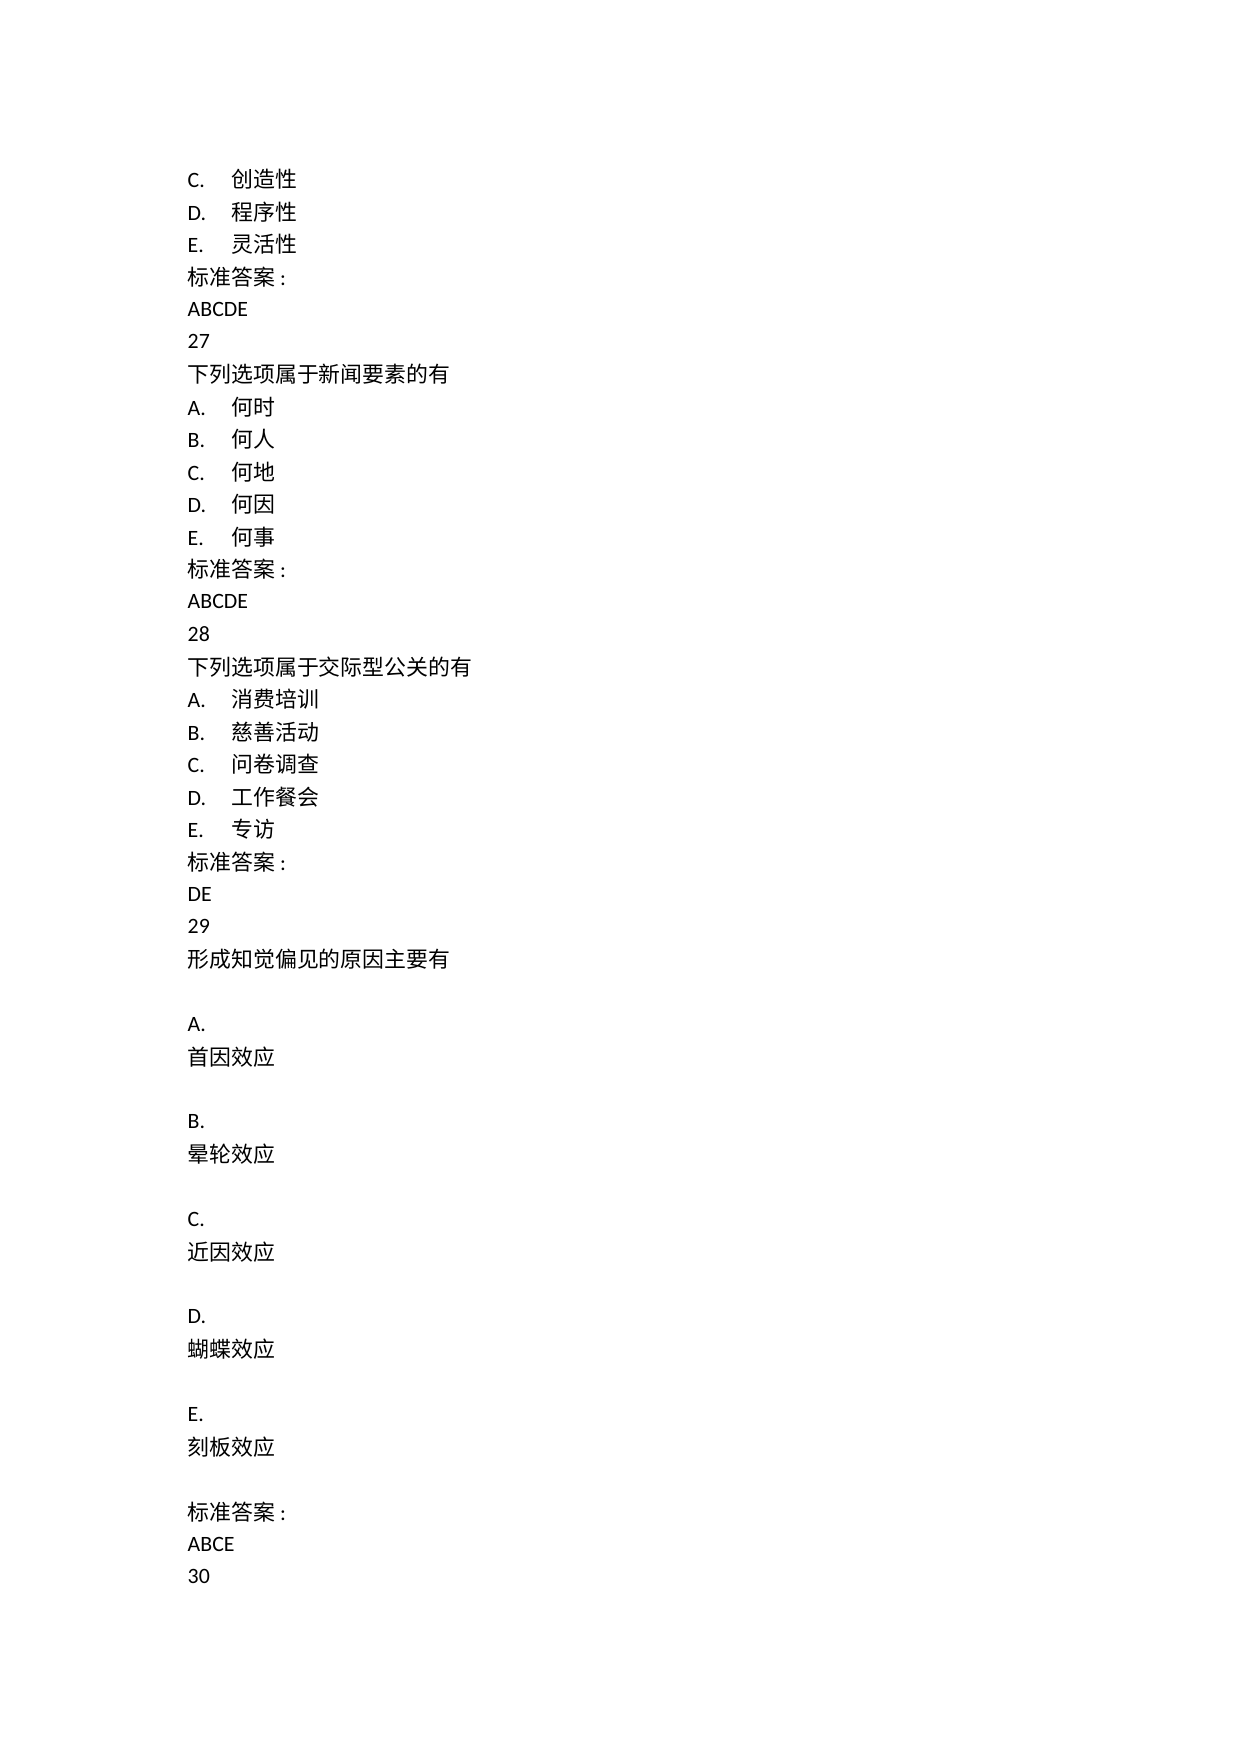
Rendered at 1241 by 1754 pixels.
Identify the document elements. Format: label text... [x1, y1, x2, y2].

text C. [187, 1202, 1053, 1234]
text ABCDE [187, 584, 1053, 617]
text E. [187, 1397, 1053, 1429]
text 标准答案 : [187, 552, 1053, 584]
text E. 何事 [187, 519, 1053, 552]
text D. [187, 1299, 1053, 1332]
text 下列选项属于交际型公关的有 [187, 649, 1053, 682]
text 27 [187, 324, 1053, 357]
text E. 专访 [187, 812, 1053, 844]
text E. 灵活性 [187, 227, 1053, 259]
text 形成知觉偏见的原因主要有 [187, 942, 1053, 974]
text 29 [187, 909, 1053, 942]
text 标准答案 : [187, 844, 1053, 877]
text 28 [187, 617, 1053, 649]
text 刻板效应 [187, 1429, 1053, 1462]
text A. 消费培训 [187, 682, 1053, 714]
text B. 何人 [187, 422, 1053, 454]
text C. 何地 [187, 454, 1053, 487]
text 标准答案 : [187, 1494, 1053, 1527]
text 下列选项属于新闻要素的有 [187, 357, 1053, 389]
text DE [187, 877, 1053, 909]
text A. 何时 [187, 389, 1053, 422]
text C. 问卷调查 [187, 747, 1053, 779]
text 蝴蝶效应 [187, 1332, 1053, 1364]
text 近因效应 [187, 1234, 1053, 1267]
text 晕轮效应 [187, 1137, 1053, 1169]
text D. 工作餐会 [187, 779, 1053, 812]
text A. [187, 1007, 1053, 1039]
text 标准答案 : [187, 259, 1053, 292]
text 首因效应 [187, 1039, 1053, 1072]
text ABCDE [187, 292, 1053, 324]
text C. 创造性 [187, 162, 1053, 194]
text ABCE [187, 1527, 1053, 1559]
text 30 [187, 1559, 1053, 1592]
text B. [187, 1104, 1053, 1137]
text D. 程序性 [187, 194, 1053, 227]
text D. 何因 [187, 487, 1053, 519]
text B. 慈善活动 [187, 714, 1053, 747]
